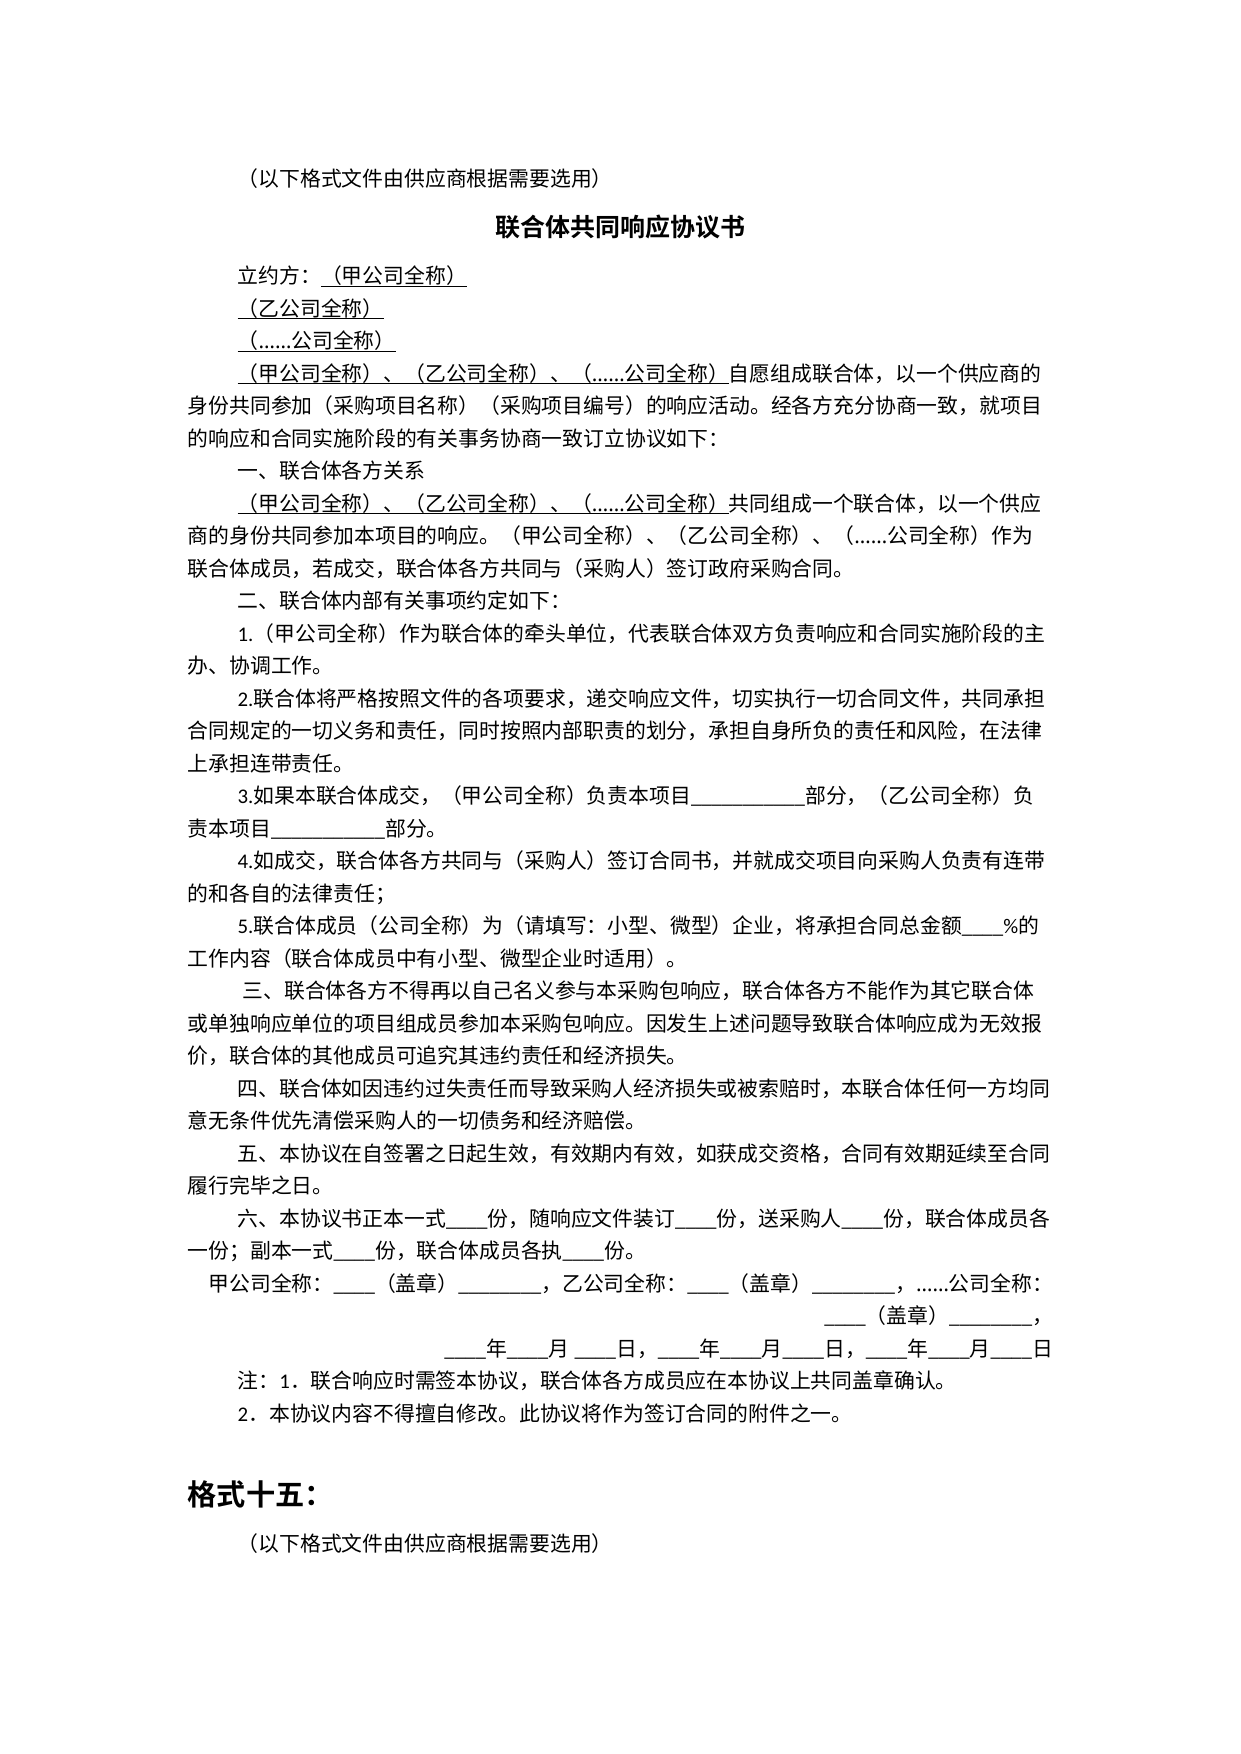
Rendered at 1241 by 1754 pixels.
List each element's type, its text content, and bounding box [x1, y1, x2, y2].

text 4.如成交，联合体各方共同与（采购人）签订合同书，并就成交项目向采购人负责有连带的和各自的法律责任； [187, 844, 1053, 909]
text （以下格式文件由供应商根据需要选用） [187, 162, 1053, 194]
text 三、联合体各方不得再以自己名义参与本采购包响应，联合体各方不能作为其它联合体或单独响应单位的项目组成员参加本采购包响应。因发生上述问题导致联合体响应成为无效报价，联合体的其他成员可追究其违约责任和经济损失。 [187, 974, 1053, 1072]
text 2.联合体将严格按照文件的各项要求，递交响应文件，切实执行一切合同文件，共同承担合同规定的一切义务和责任，同时按照内部职责的划分，承担自身所负的责任和风险，在法律上承担连带责任。 [187, 682, 1053, 779]
text （乙公司全称） [187, 292, 1053, 324]
text （甲公司全称）、（乙公司全称）、（……公司全称）共同组成一个联合体，以一个供应商的身份共同参加本项目的响应。（甲公司全称）、（乙公司全称）、（……公司全称）作为联合体成员，若成交，联合体各方共同与（采购人）签订政府采购合同。 [187, 487, 1053, 584]
text 联合体共同响应协议书 [187, 194, 1053, 259]
text 立约方：（甲公司全称） [187, 259, 1053, 292]
text 1.（甲公司全称）作为联合体的牵头单位，代表联合体双方负责响应和合同实施阶段的主办、协调工作。 [187, 617, 1053, 682]
text （以下格式文件由供应商根据需要选用） [187, 1527, 1053, 1559]
text 五、本协议在自签署之日起生效，有效期内有效，如获成交资格，合同有效期延续至合同履行完毕之日。 [187, 1137, 1053, 1202]
text 3.如果本联合体成交，（甲公司全称）负责本项目___________部分，（乙公司全称）负责本项目___________部分。 [187, 779, 1053, 844]
text 注：1．联合响应时需签本协议，联合体各方成员应在本协议上共同盖章确认。 [187, 1364, 1053, 1397]
text （甲公司全称）、（乙公司全称）、（……公司全称）自愿组成联合体，以一个供应商的身份共同参加（采购项目名称）（采购项目编号）的响应活动。经各方充分协商一致，就项目的响应和合同实施阶段的有关事务协商一致订立协议如下： [187, 357, 1053, 454]
text 一、联合体各方关系 [187, 454, 1053, 487]
text 六、本协议书正本一式____份，随响应文件装订____份，送采购人____份，联合体成员各一份；副本一式____份，联合体成员各执____份。 [187, 1202, 1053, 1267]
text ____年____月 ____日，____年____月____日，____年____月____日 [187, 1332, 1053, 1364]
text 格式十五： [187, 1462, 1053, 1527]
text 四、联合体如因违约过失责任而导致采购人经济损失或被索赔时，本联合体任何一方均同意无条件优先清偿采购人的一切债务和经济赔偿。 [187, 1072, 1053, 1137]
text 甲公司全称：____（盖章）________，乙公司全称：____（盖章）________，……公司全称：____（盖章）________， [187, 1267, 1053, 1332]
text 5.联合体成员（公司全称）为（请填写：小型、微型）企业，将承担合同总金额____%的工作内容（联合体成员中有小型、微型企业时适用）。 [187, 909, 1053, 974]
text （……公司全称） [187, 324, 1053, 357]
text 2．本协议内容不得擅自修改。此协议将作为签订合同的附件之一。 [187, 1397, 1053, 1429]
text 二、联合体内部有关事项约定如下： [187, 584, 1053, 617]
